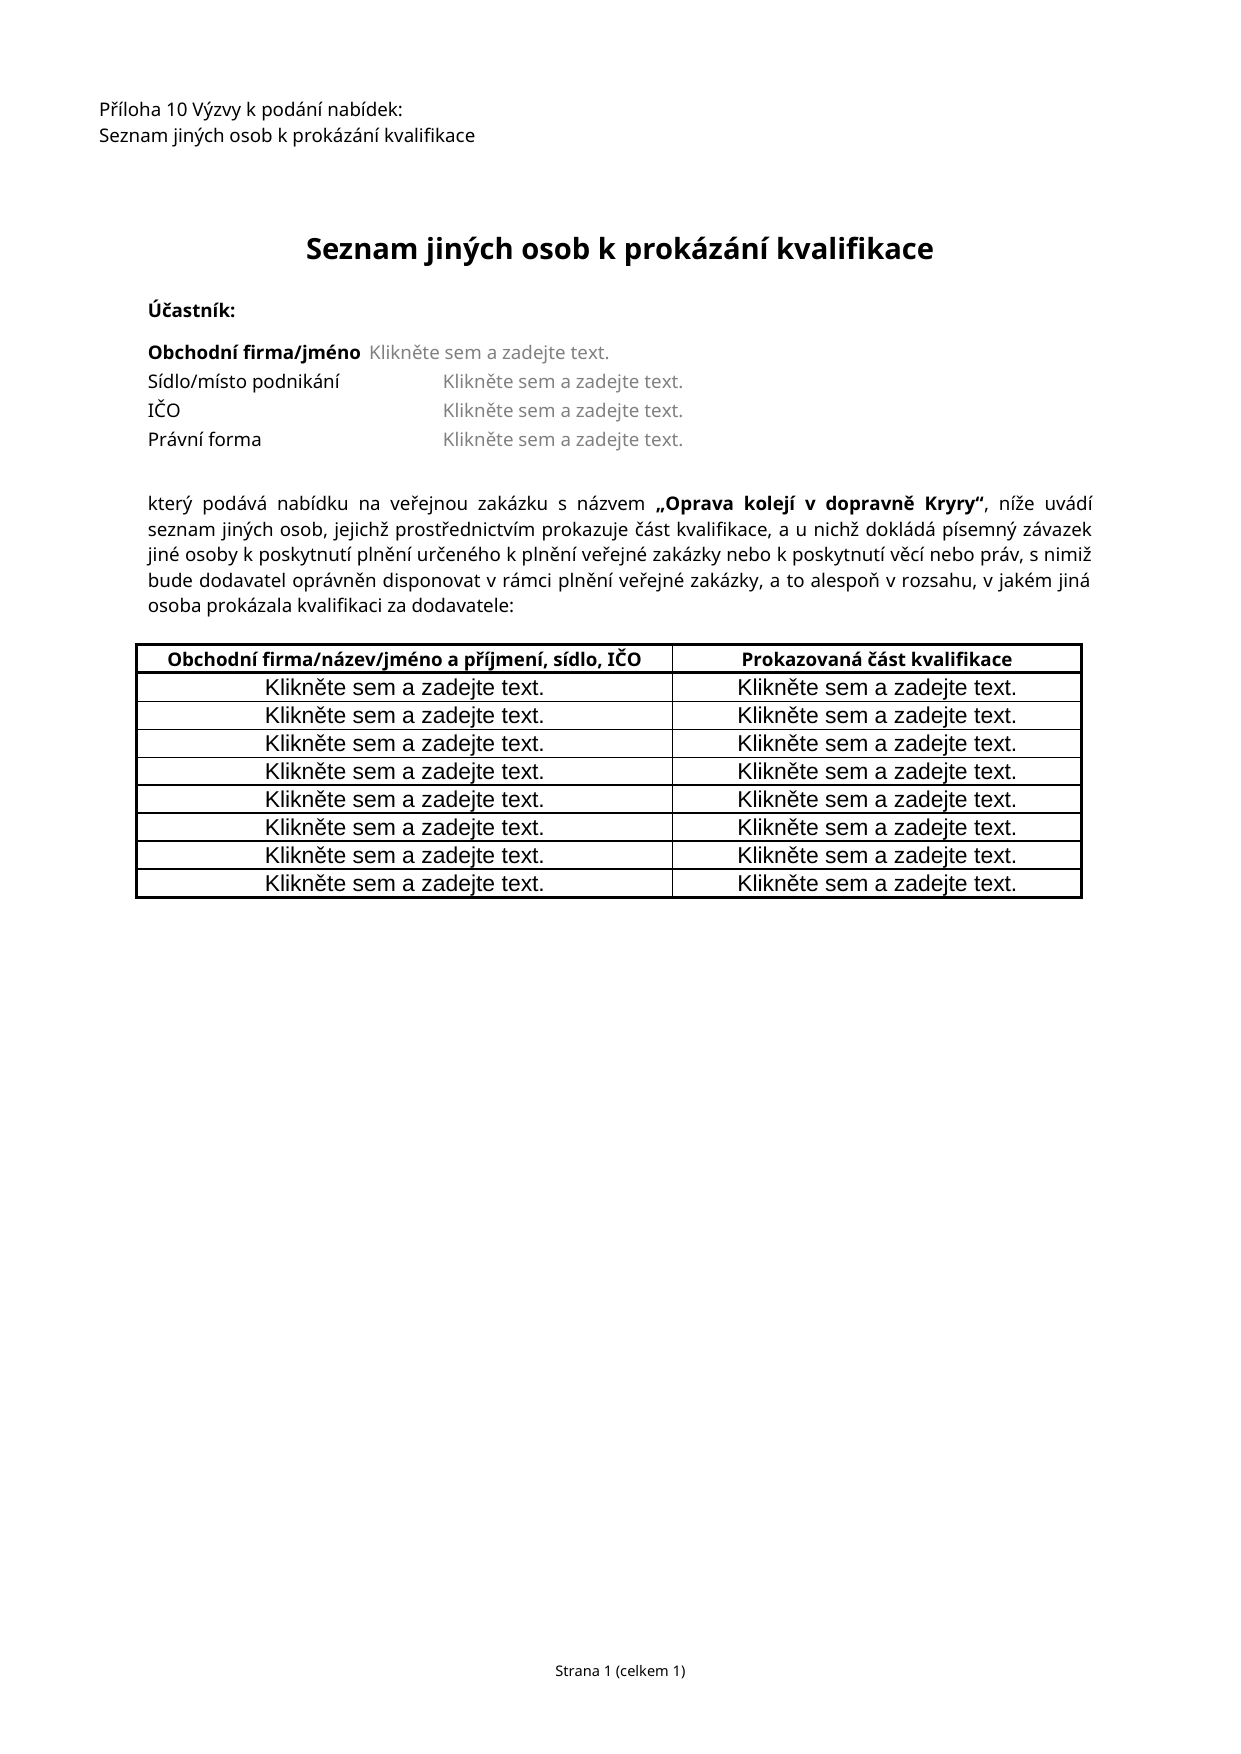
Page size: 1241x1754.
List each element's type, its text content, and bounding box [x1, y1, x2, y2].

text Sídlo/místo podnikání [148, 365, 1093, 394]
text který podává nabídku na veřejnou zakázku s názvem „Oprava kolejí v dopravně Kryry“, níže uvádí seznam jiných osob, jejichž prostřednictvím prokazuje část kvalifikace, a u nichž dokládá písemný závazek jiné osoby k poskytnutí plnění určeného k plnění veřejné zakázky nebo k poskytnutí věcí nebo práv, s nimiž bude dodavatel oprávněn disponovat v rámci plnění veřejné zakázky, a to alespoň v rozsahu, v jakém jiná osoba prokázala kvalifikaci za dodavatele: [148, 490, 1093, 618]
text Obchodní firma/jméno [148, 336, 1093, 365]
text Právní forma [148, 423, 1093, 452]
text IČO [148, 394, 1093, 423]
table_header Obchodní firma/název/jméno a příjmení, sídlo, IČO [138, 646, 672, 671]
table_header Prokazovaná část kvalifikace [673, 646, 1080, 671]
title Seznam jiných osob k prokázání kvalifikace [148, 228, 1093, 268]
text Účastník: [148, 293, 1093, 324]
